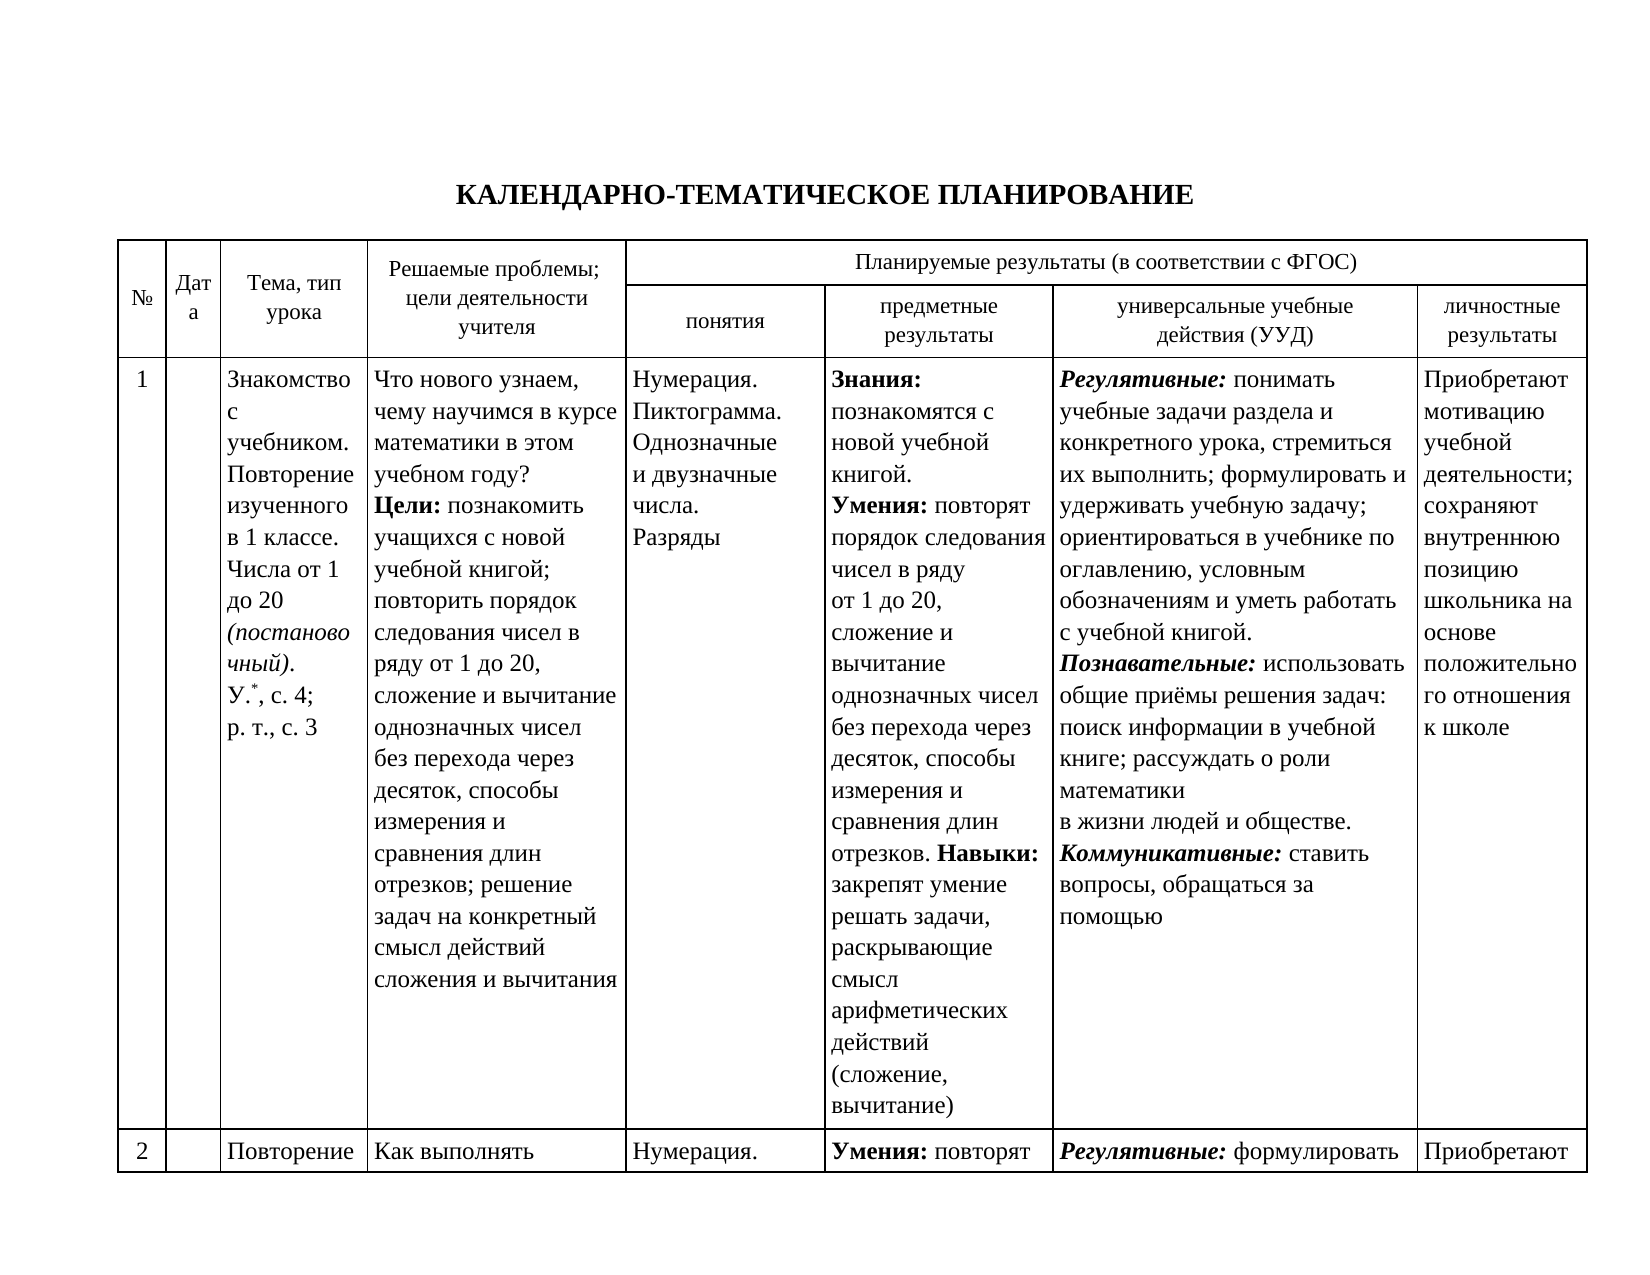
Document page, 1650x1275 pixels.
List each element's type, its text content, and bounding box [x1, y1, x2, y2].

table_cell [167, 1130, 220, 1171]
table_cell Знания: познакомятся с новой учебной книгой. Умения: повторят порядок следования чисел в ряду от 1 до 20, сложение и вычитание однозначных чисел без перехода через десяток, способы измерения и сравнения длин отрезков. Навыки: закрепят умение решать задачи, раскрывающие смысл арифметических действий (сложение, вычитание) [826, 358, 1052, 1128]
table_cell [826, 1130, 1052, 1171]
table_header Дата [167, 241, 220, 357]
table_cell Приобретают мотивацию учебной деятельности; сохраняют внутреннюю позицию школьника на основе положительного отношения к школе [1418, 358, 1586, 1128]
table_cell [167, 358, 220, 1128]
table_cell предметные результаты [826, 286, 1052, 357]
table_header Решаемые проблемы; цели деятельности учителя [368, 241, 625, 357]
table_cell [1418, 1130, 1586, 1171]
table_cell Нумерация. Пиктограмма. Однозначные и двузначные числа. Разряды [627, 358, 824, 1128]
table_cell 2 [119, 1130, 165, 1171]
table_cell Регулятивные: понимать учебные задачи раздела и конкретного урока, стремиться их выполнить; формулировать и удерживать учебную задачу; ориентироваться в учебнике по оглавлению, условным обозначениям и уметь работать с учебной книгой. Познавательные: использовать общие приёмы решения задач: поиск информации в учебной книге; рассуждать о роли математики в жизни людей и обществе. Коммуникативные: ставить вопросы, обращаться за помощью [1054, 358, 1417, 1128]
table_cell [368, 1130, 625, 1171]
text КАЛЕНДАРНО-ТЕМАТИЧЕСКОЕ ПЛАНИРОВАНИЕ [118, 177, 1532, 211]
table_cell личностные результаты [1418, 286, 1586, 357]
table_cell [221, 1130, 367, 1171]
table_cell универсальные учебные действия (УУД) [1054, 286, 1417, 357]
table_cell Знакомство с учебником. Повторение изученного в 1 классе. Числа от 1 до 20 (постановочный). У.*, с. 4; р. т., с. 3 [221, 358, 367, 1128]
table_cell 1 [119, 358, 165, 1128]
table_cell понятия [627, 286, 824, 357]
table_cell Что нового узнаем, чему научимся в курсе математики в этом учебном году? Цели: познакомить учащихся с новой учебной книгой; повторить порядок следования чисел в ряду от 1 до 20, сложение и вычитание однозначных чисел без перехода через десяток, способы измерения и сравнения длин отрезков; решение задач на конкретный смысл действий сложения и вычитания [368, 358, 625, 1128]
table_header Тема, тип урока [221, 241, 367, 357]
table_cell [627, 1130, 824, 1171]
table_header Планируемые результаты (в соответствии с ФГОС) [627, 241, 1586, 284]
table_header № [119, 241, 165, 357]
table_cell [1054, 1130, 1417, 1171]
